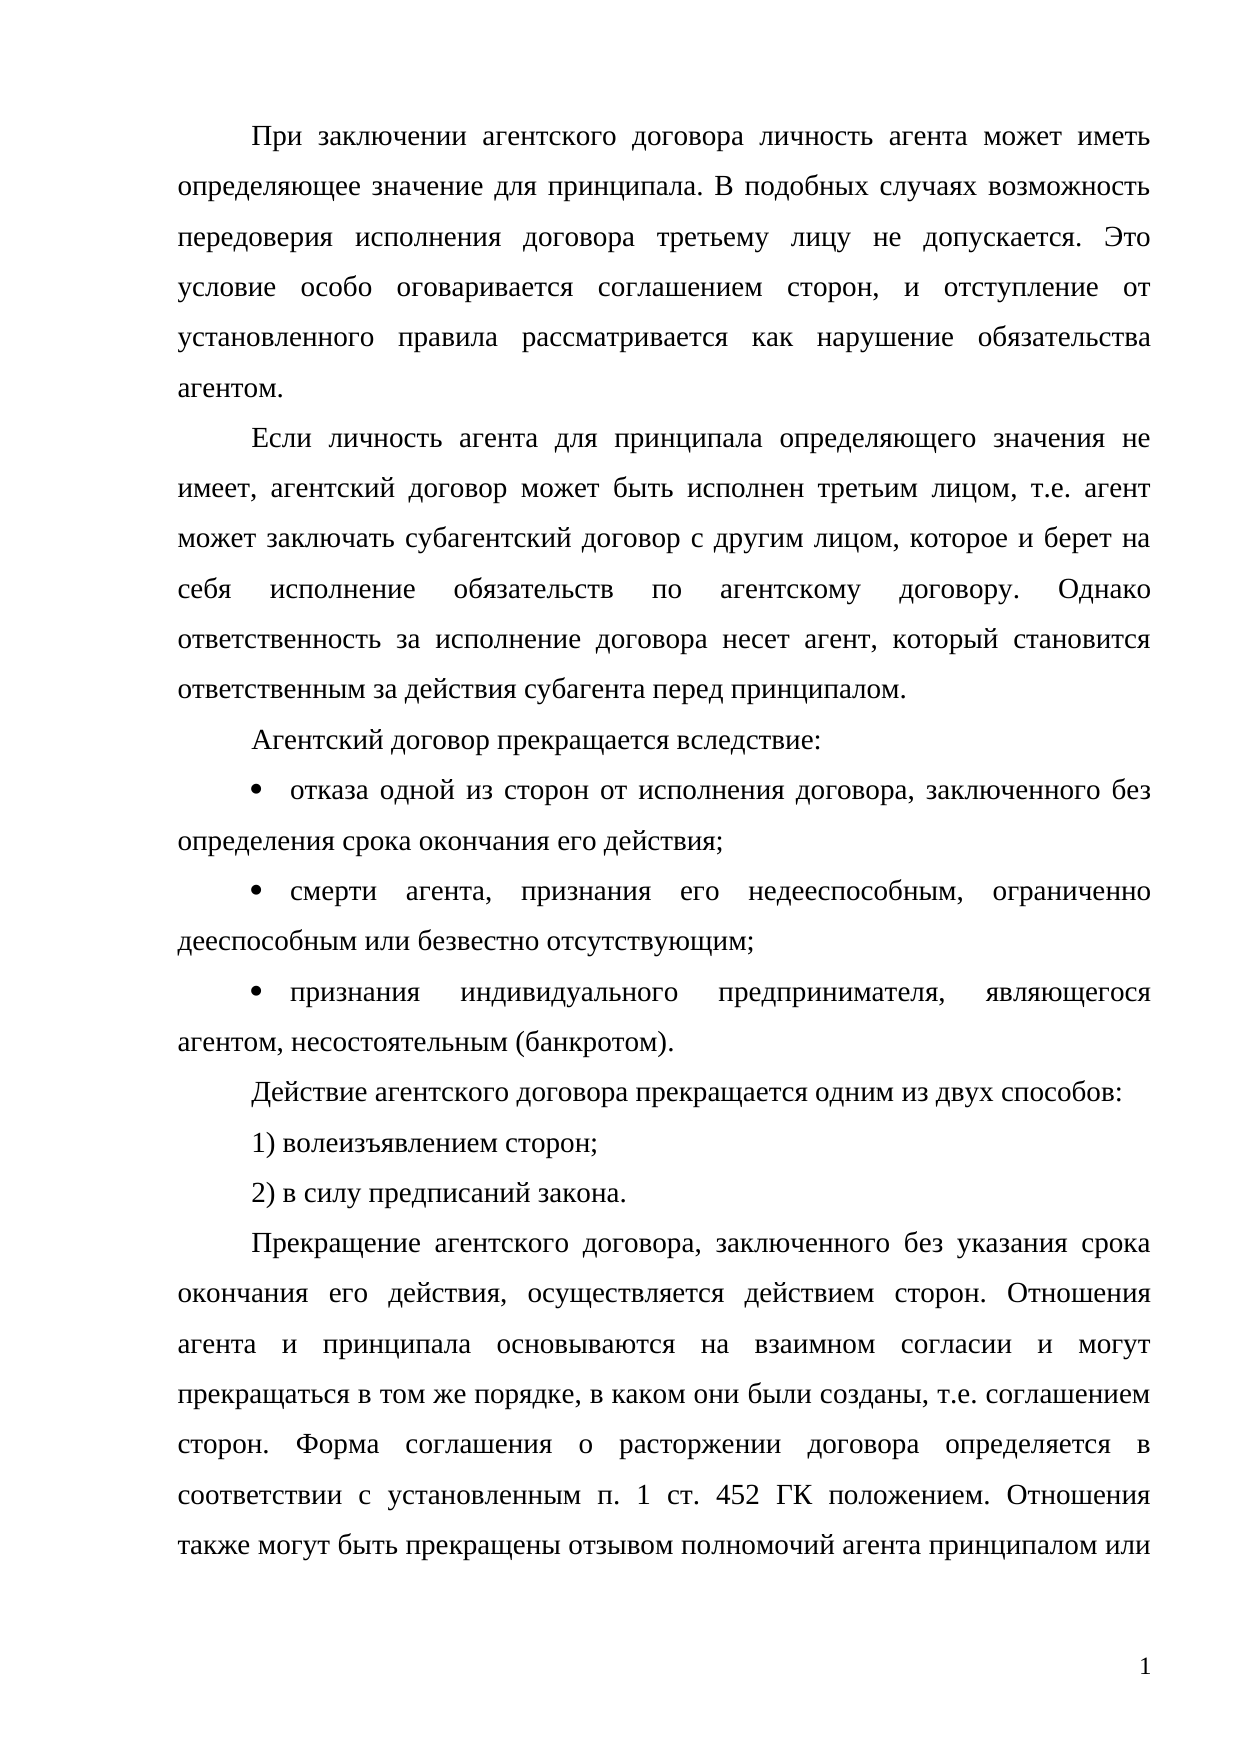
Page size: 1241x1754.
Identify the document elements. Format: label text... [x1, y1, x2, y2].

list смерти агента, признания его недееспособным, ограниченно дееспособным или безвестно отсутствующим; [177, 873, 1152, 957]
text 1) волеизъявлением сторон; [177, 1125, 1152, 1158]
text Действие агентского договора прекращается одним из двух способов: [177, 1074, 1152, 1108]
list отказа одной из сторон от исполнения договора, заключенного без определения срока окончания его действия; [177, 772, 1152, 856]
text Если личность агента для принципала определяющего значения не имеет, агентский договор может быть исполнен третьим лицом, т.е. агент может заключать субагентский договор с другим лицом, которое и берет на себя исполнение обязательств по агентскому договору. Однако ответственность за исполнение договора несет агент, который становится ответственным за действия субагента перед принципалом. [177, 420, 1152, 705]
text При заключении агентского договора личность агента может иметь определяющее значение для принципала. В подобных случаях возможность передоверия исполнения договора третьему лицу не допускается. Это условие особо оговаривается соглашением сторон, и отступление от установленного правила рассматривается как нарушение обязательства агентом. [177, 118, 1152, 403]
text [177, 1225, 1152, 1561]
text 2) в силу предписаний закона. [177, 1175, 1152, 1208]
text Агентский договор прекращается вследствие: [177, 722, 1152, 755]
list признания индивидуального предпринимателя, являющегося агентом, несостоятельным (банкротом). [177, 974, 1152, 1058]
